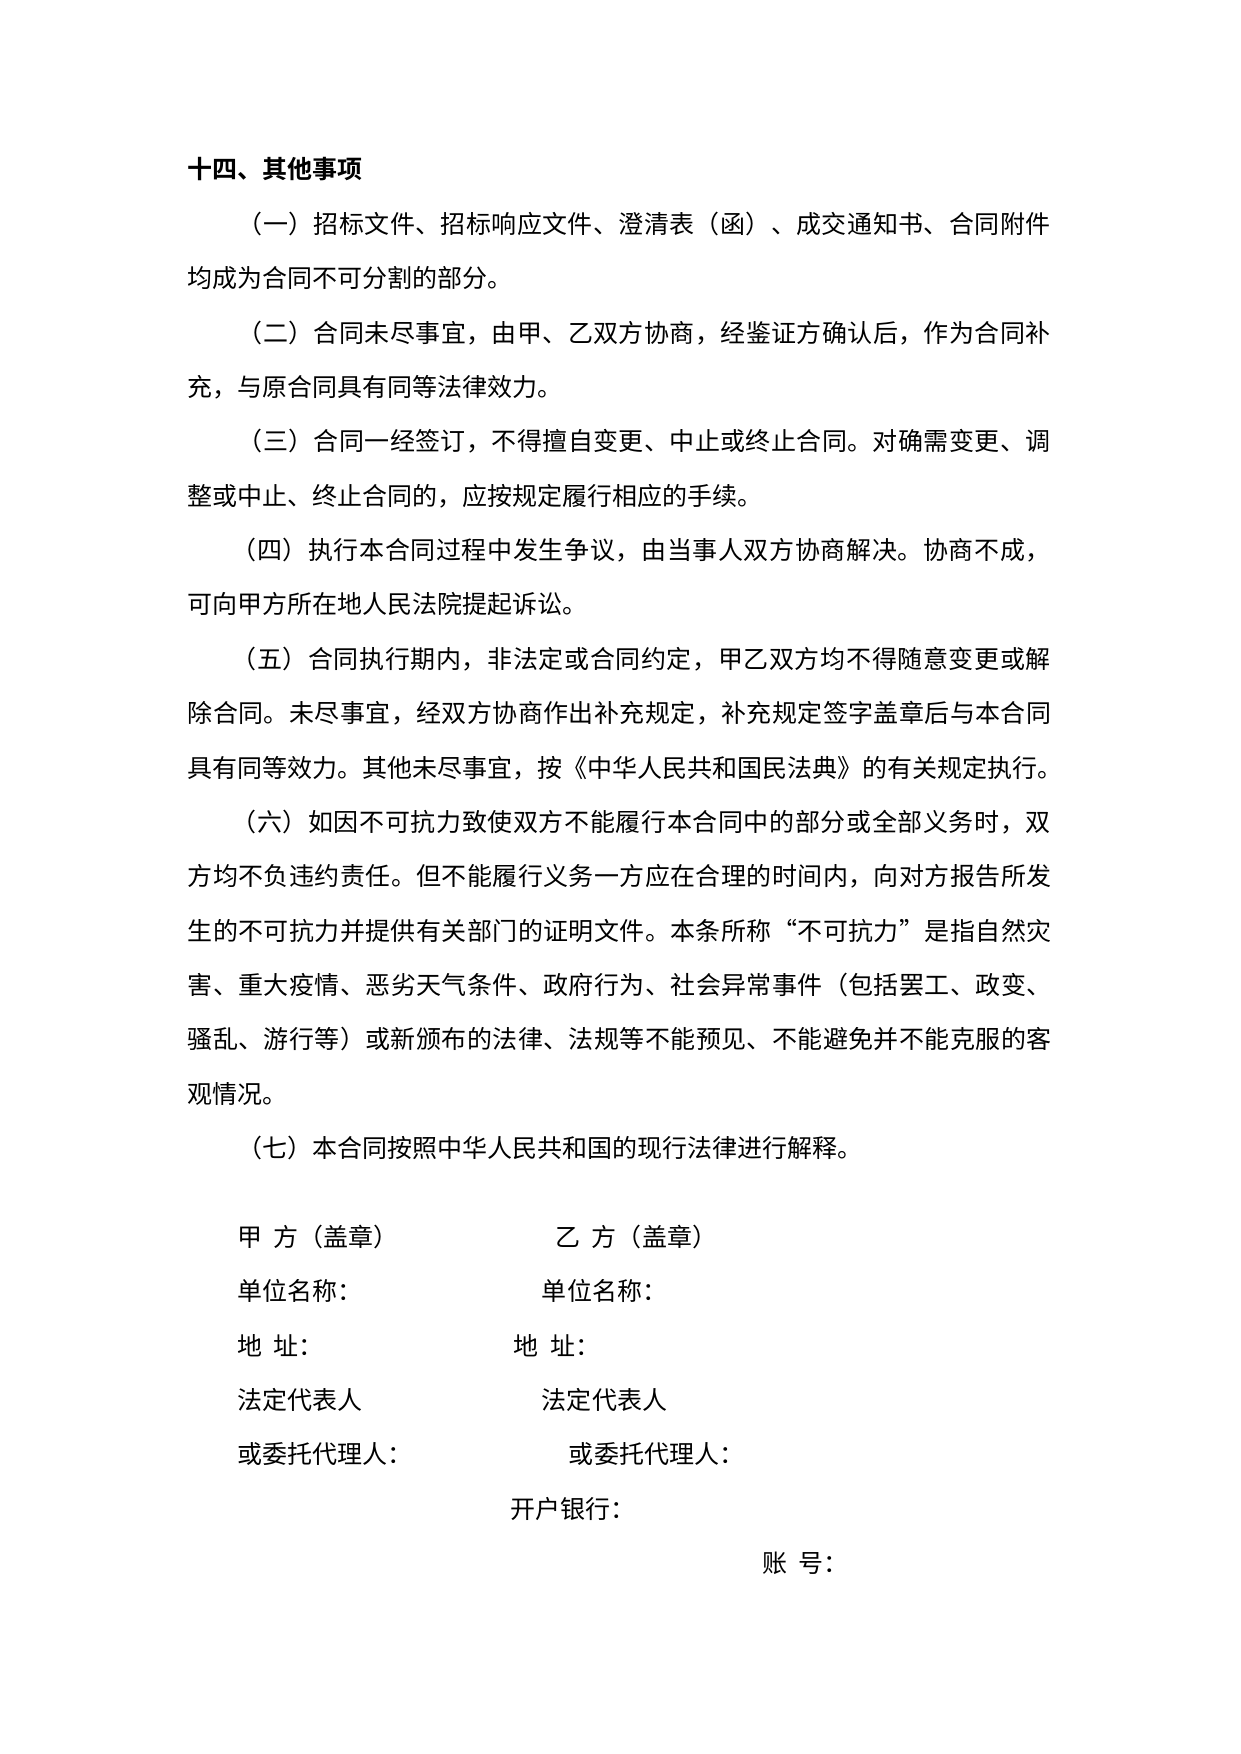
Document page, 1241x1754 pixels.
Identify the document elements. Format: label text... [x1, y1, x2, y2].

text （六）如因不可抗力致使双方不能履行本合同中的部分或全部义务时，双方均不负违约责任。但不能履行义务一方应在合理的时间内，向对方报告所发生的不可抗力并提供有关部门的证明文件。本条所称“不可抗力”是指自然灾害、重大疫情、恶劣天气条件、政府行为、社会异常事件（包括罢工、政变、骚乱、游行等）或新颁布的法律、法规等不能预见、不能避免并不能克服的客观情况。 [187, 802, 1053, 1111]
text 单位名称： 单位名称： [187, 1272, 1053, 1308]
text （四）执行本合同过程中发生争议，由当事人双方协商解决。协商不成，可向甲方所在地人民法院提起诉讼。 [187, 531, 1053, 621]
text （五）合同执行期内，非法定或合同约定，甲乙双方均不得随意变更或解除合同。未尽事宜，经双方协商作出补充规定，补充规定签字盖章后与本合同具有同等效力。其他未尽事宜，按《中华人民共和国民法典》的有关规定执行。 [187, 639, 1053, 784]
text 甲 方（盖章） 乙 方（盖章） [187, 1217, 1053, 1253]
text 账 号： [187, 1543, 1053, 1580]
text （七）本合同按照中华人民共和国的现行法律进行解释。 [187, 1129, 1053, 1165]
text （一）招标文件、招标响应文件、澄清表（函）、成交通知书、合同附件均成为合同不可分割的部分。 [187, 204, 1053, 295]
text 或委托代理人： 或委托代理人： [187, 1435, 1053, 1471]
text 地 址： 地 址： [237, 1326, 1053, 1362]
text 法定代表人 法定代表人 [187, 1380, 1053, 1417]
text 十四、其他事项 [187, 150, 1053, 186]
text （二）合同未尽事宜，由甲、乙双方协商，经鉴证方确认后，作为合同补充，与原合同具有同等法律效力。 [187, 313, 1053, 404]
text 开户银行： [187, 1489, 1053, 1525]
text （三）合同一经签订，不得擅自变更、中止或终止合同。对确需变更、调整或中止、终止合同的，应按规定履行相应的手续。 [187, 422, 1053, 512]
